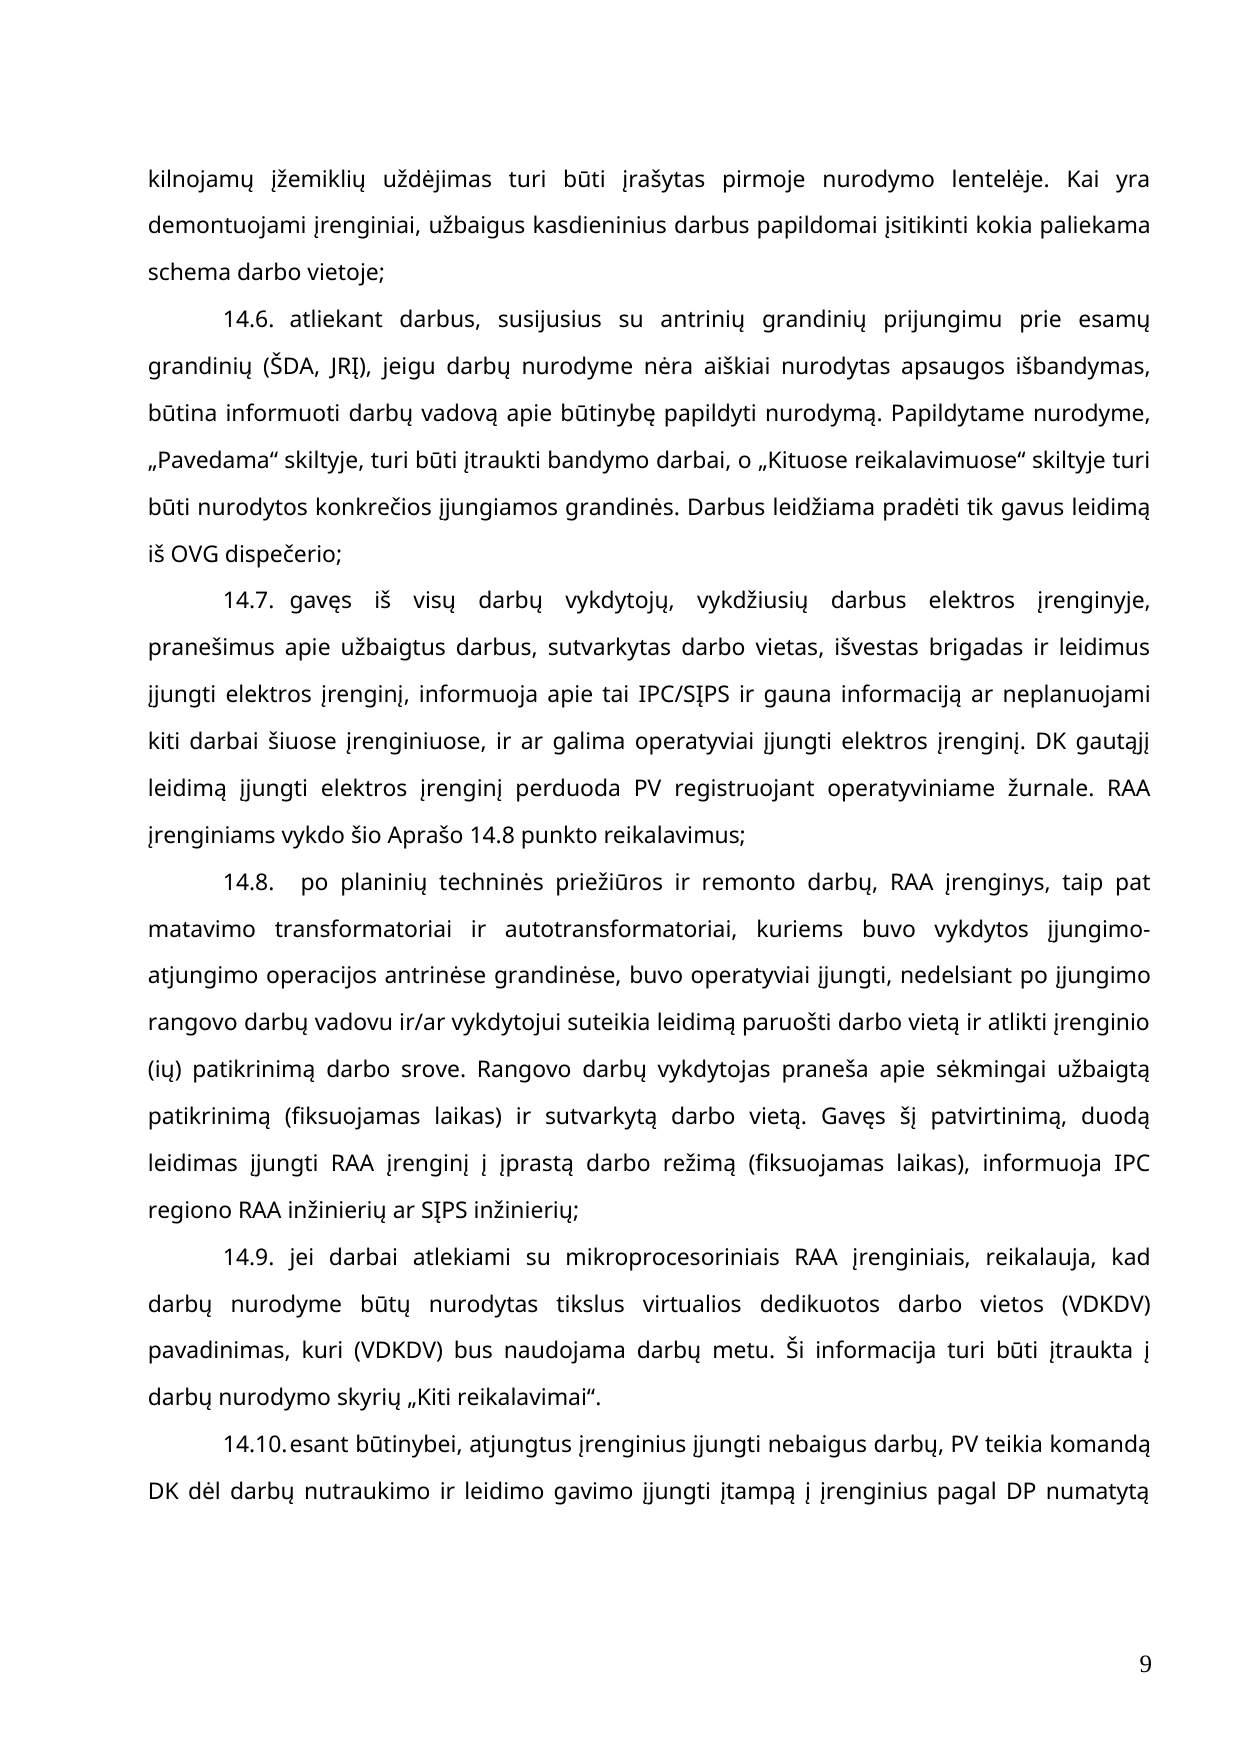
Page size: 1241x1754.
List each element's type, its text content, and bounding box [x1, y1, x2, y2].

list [148, 162, 1152, 287]
list po planinių techninės priežiūros ir remonto darbų, RAA įrenginys, taip pat matavimo transformatoriai ir autotransformatoriai, kuriems buvo vykdytos įjungimo-atjungimo operacijos antrinėse grandinėse, buvo operatyviai įjungti, nedelsiant po įjungimo rangovo darbų vadovu ir/ar vykdytojui suteikia leidimą paruošti darbo vietą ir atlikti įrenginio (ių) patikrinimą darbo srove. Rangovo darbų vykdytojas praneša apie sėkmingai užbaigtą patikrinimą (fiksuojamas laikas) ir sutvarkytą darbo vietą. Gavęs šį patvirtinimą, duodą leidimas įjungti RAA įrenginį į įprastą darbo režimą (fiksuojamas laikas), informuoja IPC regiono RAA inžinierių ar SĮPS inžinierių; [148, 866, 1152, 1225]
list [148, 1428, 1152, 1506]
list gavęs iš visų darbų vykdytojų, vykdžiusių darbus elektros įrenginyje, pranešimus apie užbaigtus darbus, sutvarkytas darbo vietas, išvestas brigadas ir leidimus įjungti elektros įrenginį, informuoja apie tai IPC/SĮPS ir gauna informaciją ar neplanuojami kiti darbai šiuose įrenginiuose, ir ar galima operatyviai įjungti elektros įrenginį. DK gautąjį leidimą įjungti elektros įrenginį perduoda PV registruojant operatyviniame žurnale. RAA įrenginiams vykdo šio Aprašo 14.8 punkto reikalavimus; [148, 584, 1152, 850]
list atliekant darbus, susijusius su antrinių grandinių prijungimu prie esamų grandinių (ŠDA, JRĮ), jeigu darbų nurodyme nėra aiškiai nurodytas apsaugos išbandymas, būtina informuoti darbų vadovą apie būtinybę papildyti nurodymą. Papildytame nurodyme, „Pavedama“ skiltyje, turi būti įtraukti bandymo darbai, o „Kituose reikalavimuose“ skiltyje turi būti nurodytos konkrečios įjungiamos grandinės. Darbus leidžiama pradėti tik gavus leidimą iš OVG dispečerio; [148, 303, 1152, 569]
list jei darbai atlekiami su mikroprocesoriniais RAA įrenginiais, reikalauja, kad darbų nurodyme būtų nurodytas tikslus virtualios dedikuotos darbo vietos (VDKDV) pavadinimas, kuri (VDKDV) bus naudojama darbų metu. Ši informacija turi būti įtraukta į darbų nurodymo skyrių „Kiti reikalavimai“. [148, 1241, 1152, 1412]
